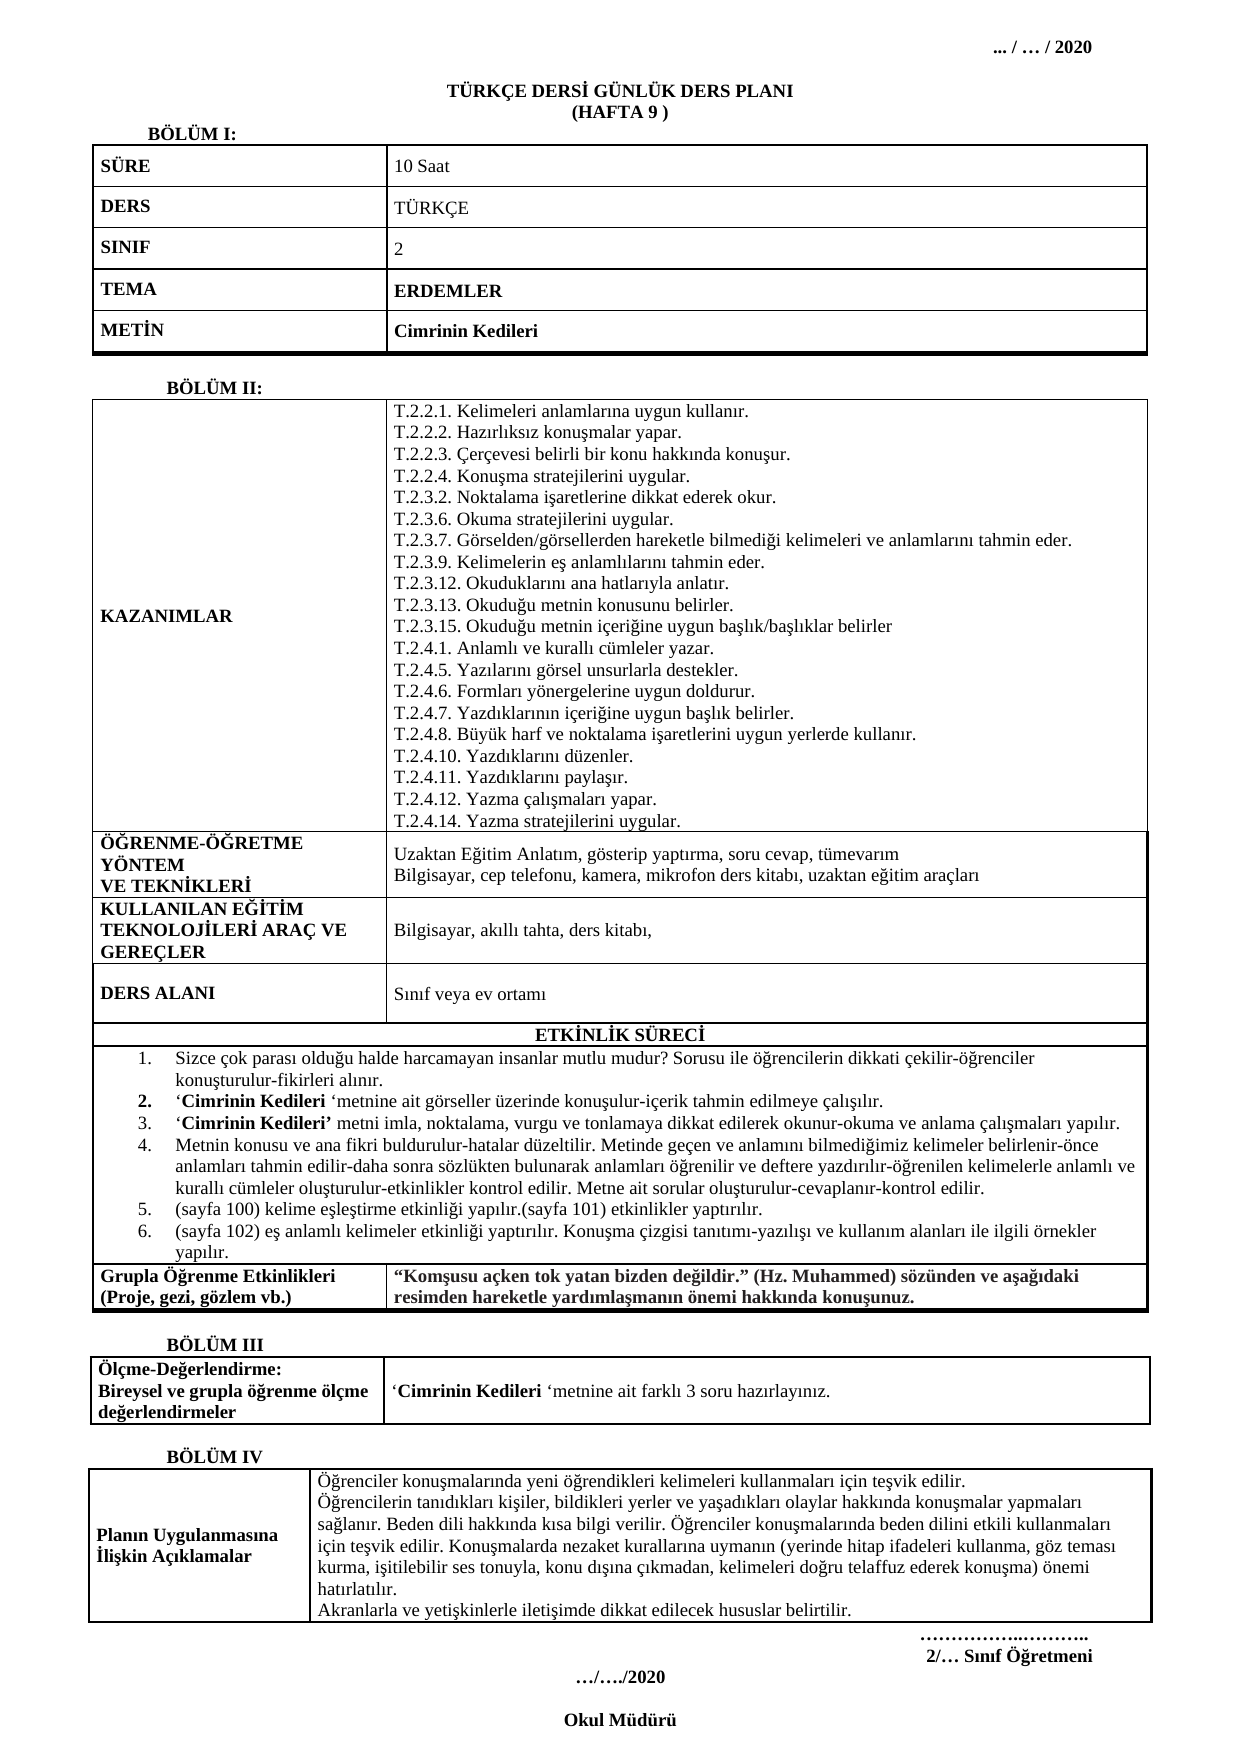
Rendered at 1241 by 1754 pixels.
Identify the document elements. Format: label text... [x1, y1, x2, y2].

text ... / … / 2020 [148, 36, 1092, 58]
table_cell Uzaktan Eğitim Anlatım, gösterip yaptırma, soru cevap, tümevarım Bilgisayar, cep telefonu, kamera, mikrofon ders kitabı, uzaktan eğitim araçları [387, 832, 1146, 897]
table_header ‘Cimrinin Kedileri ‘metnine ait farklı 3 soru hazırlayınız. [385, 1358, 1149, 1423]
table_cell TEMA [94, 270, 386, 309]
table_cell TÜRKÇE [388, 187, 1146, 227]
table_cell Grupla Öğrenme Etkinlikleri (Proje, gezi, gözlem vb.) [94, 1265, 386, 1308]
text BÖLÜM I: [148, 123, 1092, 144]
table_header SÜRE [94, 146, 386, 186]
table_cell ETKİNLİK SÜRECİ [94, 1024, 1146, 1045]
text TÜRKÇE DERSİ GÜNLÜK DERS PLANI [148, 79, 1092, 101]
table_header Planın Uygulanmasına İlişkin Açıklamalar [90, 1470, 309, 1621]
table_cell Cimrinin Kedileri [388, 311, 1146, 351]
table_cell KULLANILAN EĞİTİM TEKNOLOJİLERİ ARAÇ VE GEREÇLER [93, 898, 386, 962]
table_cell ERDEMLER [388, 270, 1146, 309]
table_header Öğrenciler konuşmalarında yeni öğrendikleri kelimeleri kullanmaları için teşvik edilir. Öğrencilerin tanıdıkları kişiler, bildikleri yerler ve yaşadıkları olaylar hakkında konuşmalar yapmaları sağlanır. Beden dili hakkında kısa bilgi verilir. Öğrenciler konuşmalarında beden dilini etkili kullanmaları için teşvik edilir. Konuşmalarda nezaket kurallarına uymanın (yerinde hitap ifadeleri kullanma, göz teması kurma, işitilebilir ses tonuyla, konu dışına çıkmadan, kelimeleri doğru telaffuz ederek konuşma) önemi hatırlatılır. Akranlarla ve yetişkinlerle iletişimde dikkat edilecek hususlar belirtilir. [311, 1470, 1150, 1621]
table_header 10 Saat [388, 146, 1146, 186]
table_cell DERS [94, 187, 386, 227]
table_cell Sınıf veya ev ortamı [387, 964, 1146, 1022]
table_cell 2 [388, 228, 1146, 268]
table_header T.2.2.1. Kelimeleri anlamlarına uygun kullanır. T.2.2.2. Hazırlıksız konuşmalar yapar. T.2.2.3. Çerçevesi belirli bir konu hakkında konuşur. T.2.2.4. Konuşma stratejilerini uygular. T.2.3.2. Noktalama işaretlerine dikkat ederek okur. T.2.3.6. Okuma stratejilerini uygular. T.2.3.7. Görselden/görsellerden hareketle bilmediği kelimeleri ve anlamlarını tahmin eder. T.2.3.9. Kelimelerin eş anlamlılarını tahmin eder. T.2.3.12. Okuduklarını ana hatlarıyla anlatır. T.2.3.13. Okuduğu metnin konusunu belirler. T.2.3.15. Okuduğu metnin içeriğine uygun başlık/başlıklar belirler T.2.4.1. Anlamlı ve kurallı cümleler yazar. T.2.4.5. Yazılarını görsel unsurlarla destekler. T.2.4.6. Formları yönergelerine uygun doldurur. T.2.4.7. Yazdıklarının içeriğine uygun başlık belirler. T.2.4.8. Büyük harf ve noktalama işaretlerini uygun yerlerde kullanır. T.2.4.10. Yazdıklarını düzenler. T.2.4.11. Yazdıklarını paylaşır. T.2.4.12. Yazma çalışmaları yapar. T.2.4.14. Yazma stratejilerini uygular. [387, 400, 1147, 831]
text ……………..……….. [148, 1623, 1092, 1644]
text …/…./2020 [148, 1666, 1092, 1688]
subtitle BÖLÜM III [148, 1334, 1092, 1356]
table_cell Sizce çok parası olduğu halde harcamayan insanlar mutlu mudur? Sorusu ile öğrencilerin dikkati çekilir-öğrenciler konuşturulur-fikirleri alınır. ‘Cimrinin Kedileri ‘metnine ait görseller üzerinde konuşulur-içerik tahmin edilmeye çalışılır. ‘Cimrinin Kedileri’ metni imla, noktalama, vurgu ve tonlamaya dikkat edilerek okunur-okuma ve anlama çalışmaları yapılır. Metnin konusu ve ana fikri buldurulur-hatalar düzeltilir. Metinde geçen ve anlamını bilmediğimiz kelimeler belirlenir-önce anlamları tahmin edilir-daha sonra sözlükten bulunarak anlamları öğrenilir ve deftere yazdırılır-öğrenilen kelimelerle anlamlı ve kurallı cümleler oluşturulur-etkinlikler kontrol edilir. Metne ait sorular oluşturulur-cevaplanır-kontrol edilir. (sayfa 100) kelime eşleştirme etkinliği yapılır.(sayfa 101) etkinlikler yaptırılır. (sayfa 102) eş anlamlı kelimeler etkinliği yaptırılır. Konuşma çizgisi tanıtımı-yazılışı ve kullanım alanları ile ilgili örnekler yapılır. [94, 1047, 1146, 1263]
subtitle BÖLÜM IV [148, 1446, 1092, 1468]
table_cell METİN [94, 311, 386, 351]
table_header KAZANIMLAR [93, 400, 386, 831]
table_cell DERS ALANI [94, 964, 386, 1022]
table_cell ÖĞRENME-ÖĞRETME YÖNTEM VE TEKNİKLERİ [93, 832, 386, 897]
text (HAFTA 9 ) [148, 101, 1092, 123]
text 2/… Sınıf Öğretmeni [148, 1644, 1092, 1666]
table_header Ölçme-Değerlendirme: Bireysel ve grupla öğrenme ölçme değerlendirmeler [92, 1358, 383, 1423]
table_cell “Komşusu açken tok yatan bizden değildir.” (Hz. Muhammed) sözünden ve aşağıdaki resimden hareketle yardımlaşmanın önemi hakkında konuşunuz. [387, 1265, 1146, 1308]
text Okul Müdürü [148, 1709, 1092, 1731]
table_cell SINIF [94, 228, 386, 268]
table_cell Bilgisayar, akıllı tahta, ders kitabı, [387, 898, 1146, 962]
text BÖLÜM II: [148, 377, 1092, 399]
